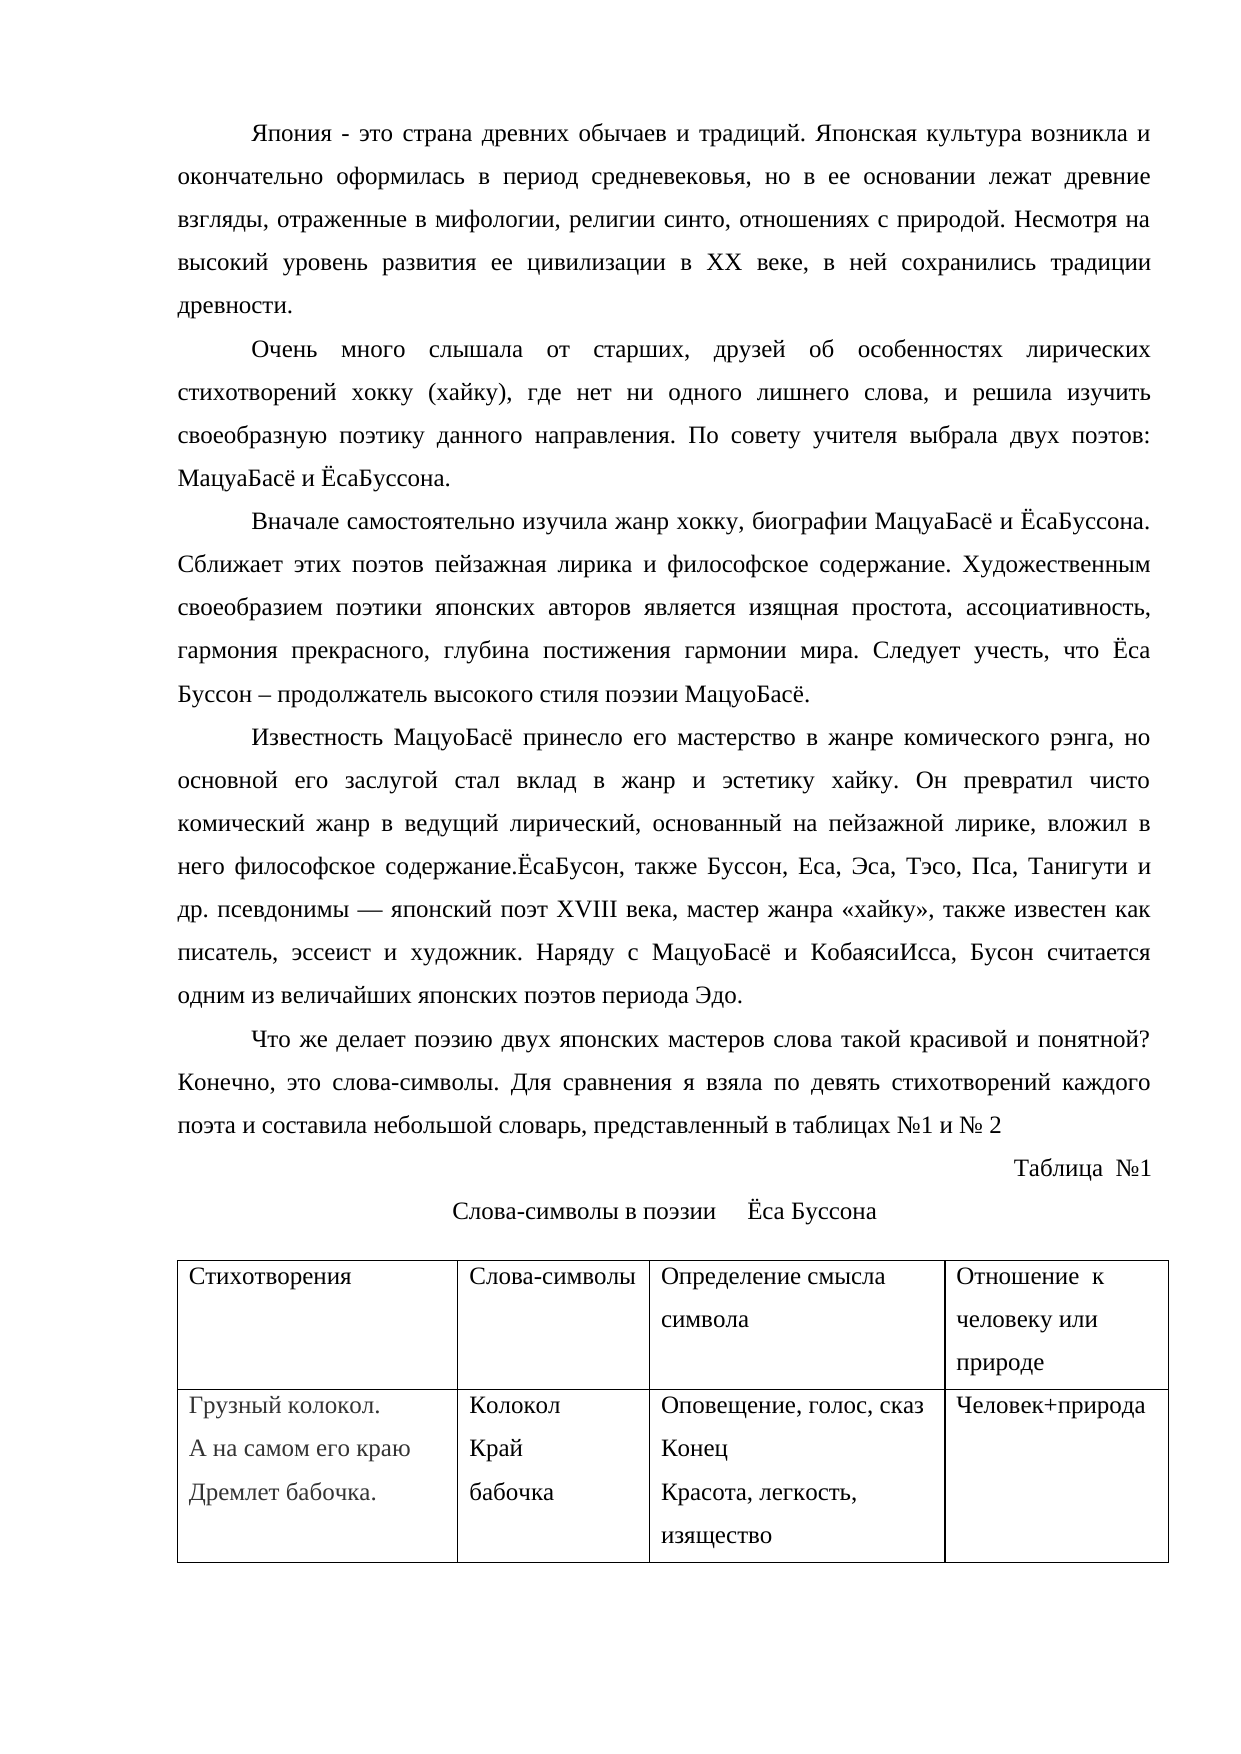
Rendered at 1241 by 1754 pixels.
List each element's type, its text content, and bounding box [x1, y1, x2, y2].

table_header Стихотворения [178, 1261, 457, 1389]
table_cell Колокол Край бабочка [458, 1390, 649, 1562]
text Известность МацуоБасё принесло его мастерство в жанре комического рэнга, но основной его заслугой стал вклад в жанр и эстетику хайку. Он превратил чисто комический жанр в ведущий лирический, основанный на пейзажной лирике, вложил в него философское содержание.ЁсаБусон, также Буссон, Еса, Эса, Тэсо, Пса, Танигути и др. псевдонимы — японский поэт XVIII века, мастер жанра «хайку», также известен как писатель, эссеист и художник. Наряду с МацуоБасё и КобаясиИсса, Бусон считается одним из величайших японских поэтов периода Эдо. [177, 722, 1152, 1009]
table_cell Человек+природа [946, 1390, 1168, 1562]
text Япония - это страна древних обычаев и традиций. Японская культура возникла и окончательно оформилась в период средневековья, но в ее основании лежат древние взгляды, отраженные в мифологии, религии синто, отношениях с природой. Несмотря на высокий уровень развития ее цивилизации в XX веке, в ней сохранились традиции древности. [177, 118, 1152, 319]
table_header Отношение к человеку или природе [946, 1261, 1168, 1389]
text Таблица №1 [177, 1153, 1152, 1182]
table_header Определение смысла символа [650, 1261, 944, 1389]
table_cell Оповещение, голос, сказ Конец Красота, легкость, изящество [650, 1390, 944, 1562]
text Что же делает поэзию двух японских мастеров слова такой красивой и понятной? Конечно, это слова-символы. Для сравнения я взяла по девять стихотворений каждого поэта и составила небольшой словарь, представленный в таблицах №1 и № 2 [177, 1024, 1152, 1139]
text Очень много слышала от старших, друзей об особенностях лирических стихотворений хокку (хайку), где нет ни одного лишнего слова, и решила изучить своеобразную поэтику данного направления. По совету учителя выбрала двух поэтов: МацуаБасё и ЁсаБуссона. [177, 334, 1152, 492]
table_cell Грузный колокол. А на самом его краю Дремлет бабочка. [178, 1390, 457, 1562]
table_header Слова-символы [458, 1261, 649, 1389]
text Вначале самостоятельно изучила жанр хокку, биографии МацуаБасё и ЁсаБуссона. Сближает этих поэтов пейзажная лирика и философское содержание. Художественным своеобразием поэтики японских авторов является изящная простота, ассоциативность, гармония прекрасного, глубина постижения гармонии мира. Следует учесть, что Ёса Буссон – продолжатель высокого стиля поэзии МацуоБасё. [177, 506, 1152, 707]
text Слова-символы в поэзии Ёса Буссона [177, 1196, 1152, 1225]
